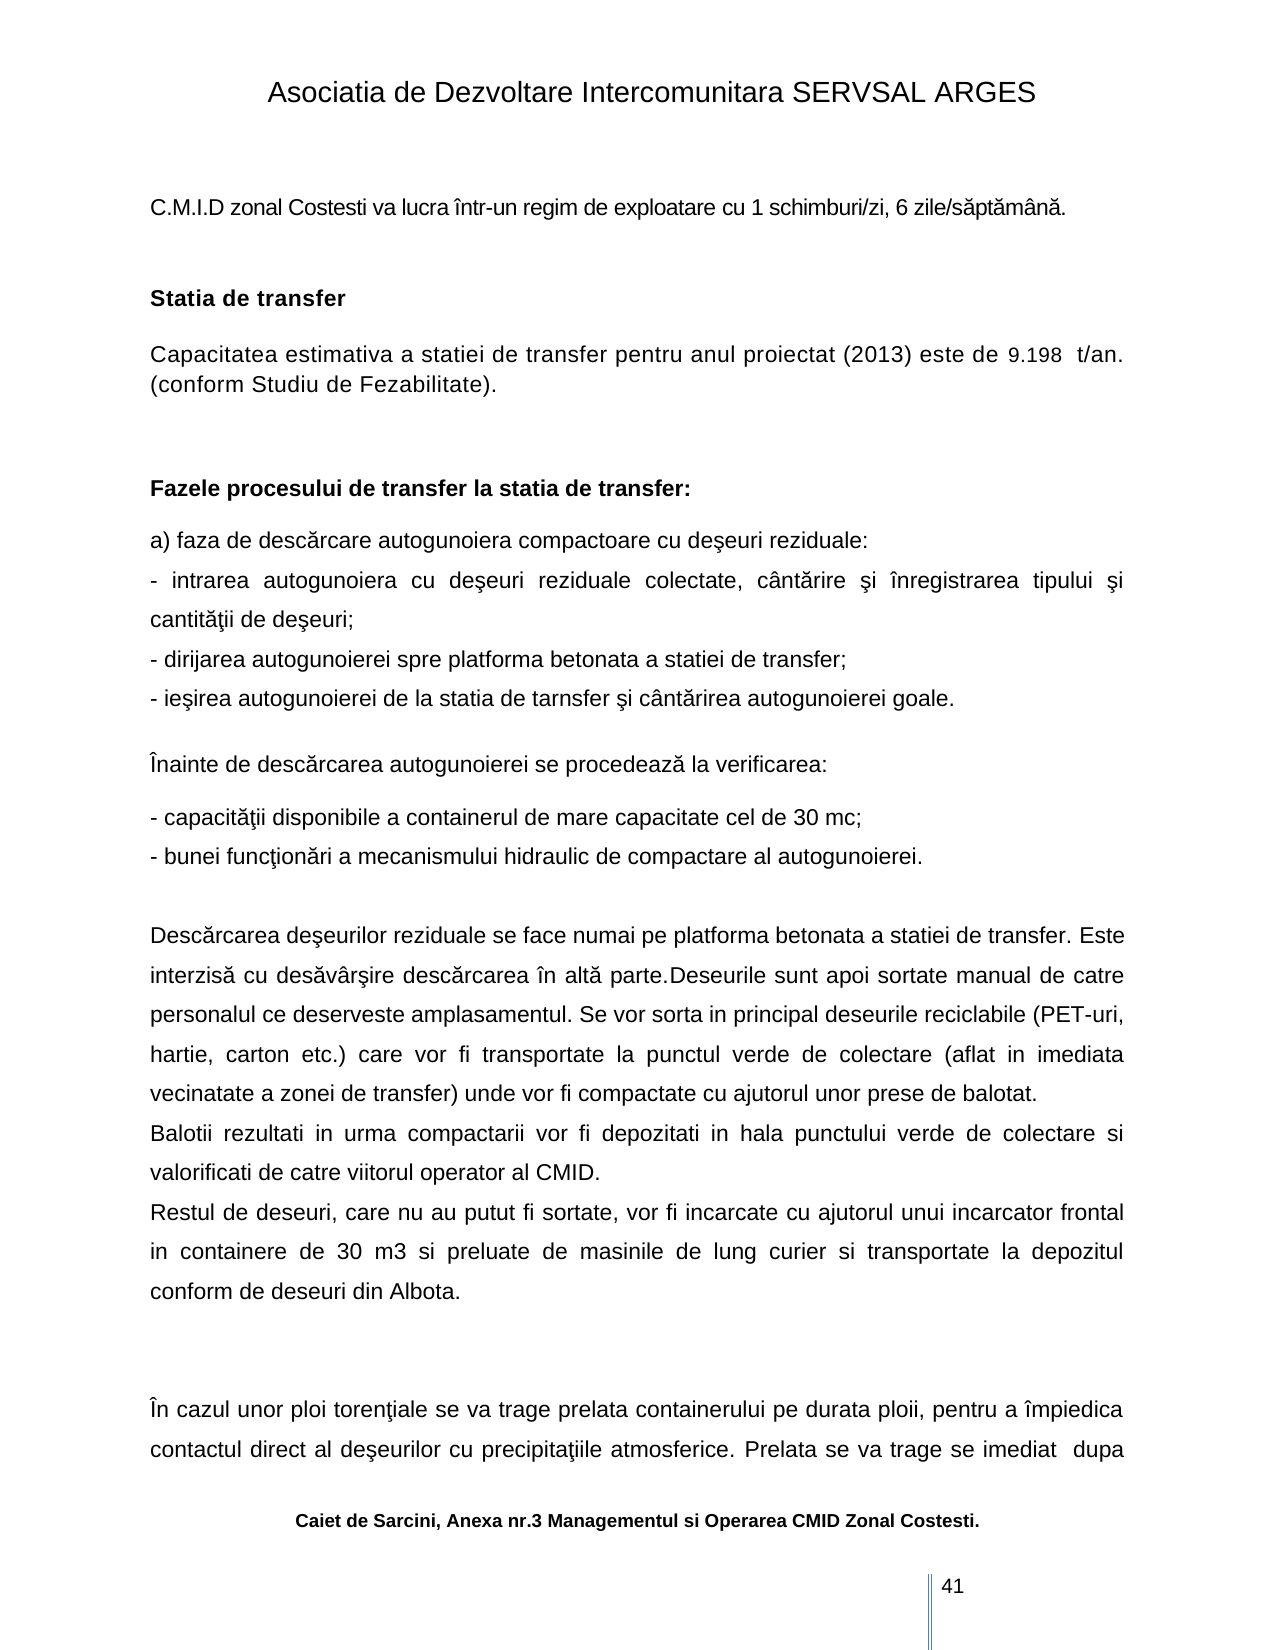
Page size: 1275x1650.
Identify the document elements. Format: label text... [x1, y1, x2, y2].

text C.M.I.D zonal Costesti va lucra într-un regim de exploatare cu 1 schimburi/zi, 6 zile/săptămână. [150, 194, 1122, 220]
text Balotii rezultati in urma compactarii vor fi depozitati in hala punctului verde de colectare si valorificati de catre viitorul operator al CMID. [150, 1120, 1125, 1186]
text Descărcarea deşeurilor reziduale se face numai pe platforma betonata a statiei de transfer. Este interzisă cu desăvârşire descărcarea în altă parte.Deseurile sunt apoi sortate manual de catre personalul ce deserveste amplasamentul. Se vor sorta in principal deseurile reciclabile (PET-uri, hartie, carton etc.) care vor fi transportate la punctul verde de colectare (aflat in imediata vecinatate a zonei de transfer) unde vor fi compactate cu ajutorul unor prese de balotat. [150, 922, 1125, 1107]
text Fazele procesului de transfer la statia de transfer: [150, 475, 1125, 501]
text Restul de deseuri, care nu au putut fi sortate, vor fi incarcate cu ajutorul unui incarcator frontal in containere de 30 m3 si preluate de masinile de lung curier si transportate la depozitul conform de deseuri din Albota. [150, 1199, 1125, 1304]
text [150, 1396, 1125, 1462]
text - capacităţii disponibile a containerul de mare capacitate cel de 30 mc; [150, 804, 1125, 830]
text - dirijarea autogunoierei spre platforma betonata a statiei de transfer; [150, 646, 1125, 672]
text a) faza de descărcare autogunoiera compactoare cu deşeuri reziduale: [150, 527, 1125, 554]
text - ieşirea autogunoierei de la statia de tarnsfer şi cântărirea autogunoierei goale. [150, 685, 1125, 712]
text Înainte de descărcarea autogunoierei se procedează la verificarea: [150, 751, 1125, 777]
text Capacitatea estimativa a statiei de transfer pentru anul proiectat (2013) este de 9.198 t/an. (conform Studiu de Fezabilitate). [150, 341, 1123, 397]
text - intrarea autogunoiera cu deşeuri reziduale colectate, cântărire şi înregistrarea tipului şi cantităţii de deşeuri; [150, 567, 1125, 633]
text Statia de transfer [150, 285, 1123, 311]
text - bunei funcţionări a mecanismului hidraulic de compactare al autogunoierei. [150, 843, 1125, 870]
